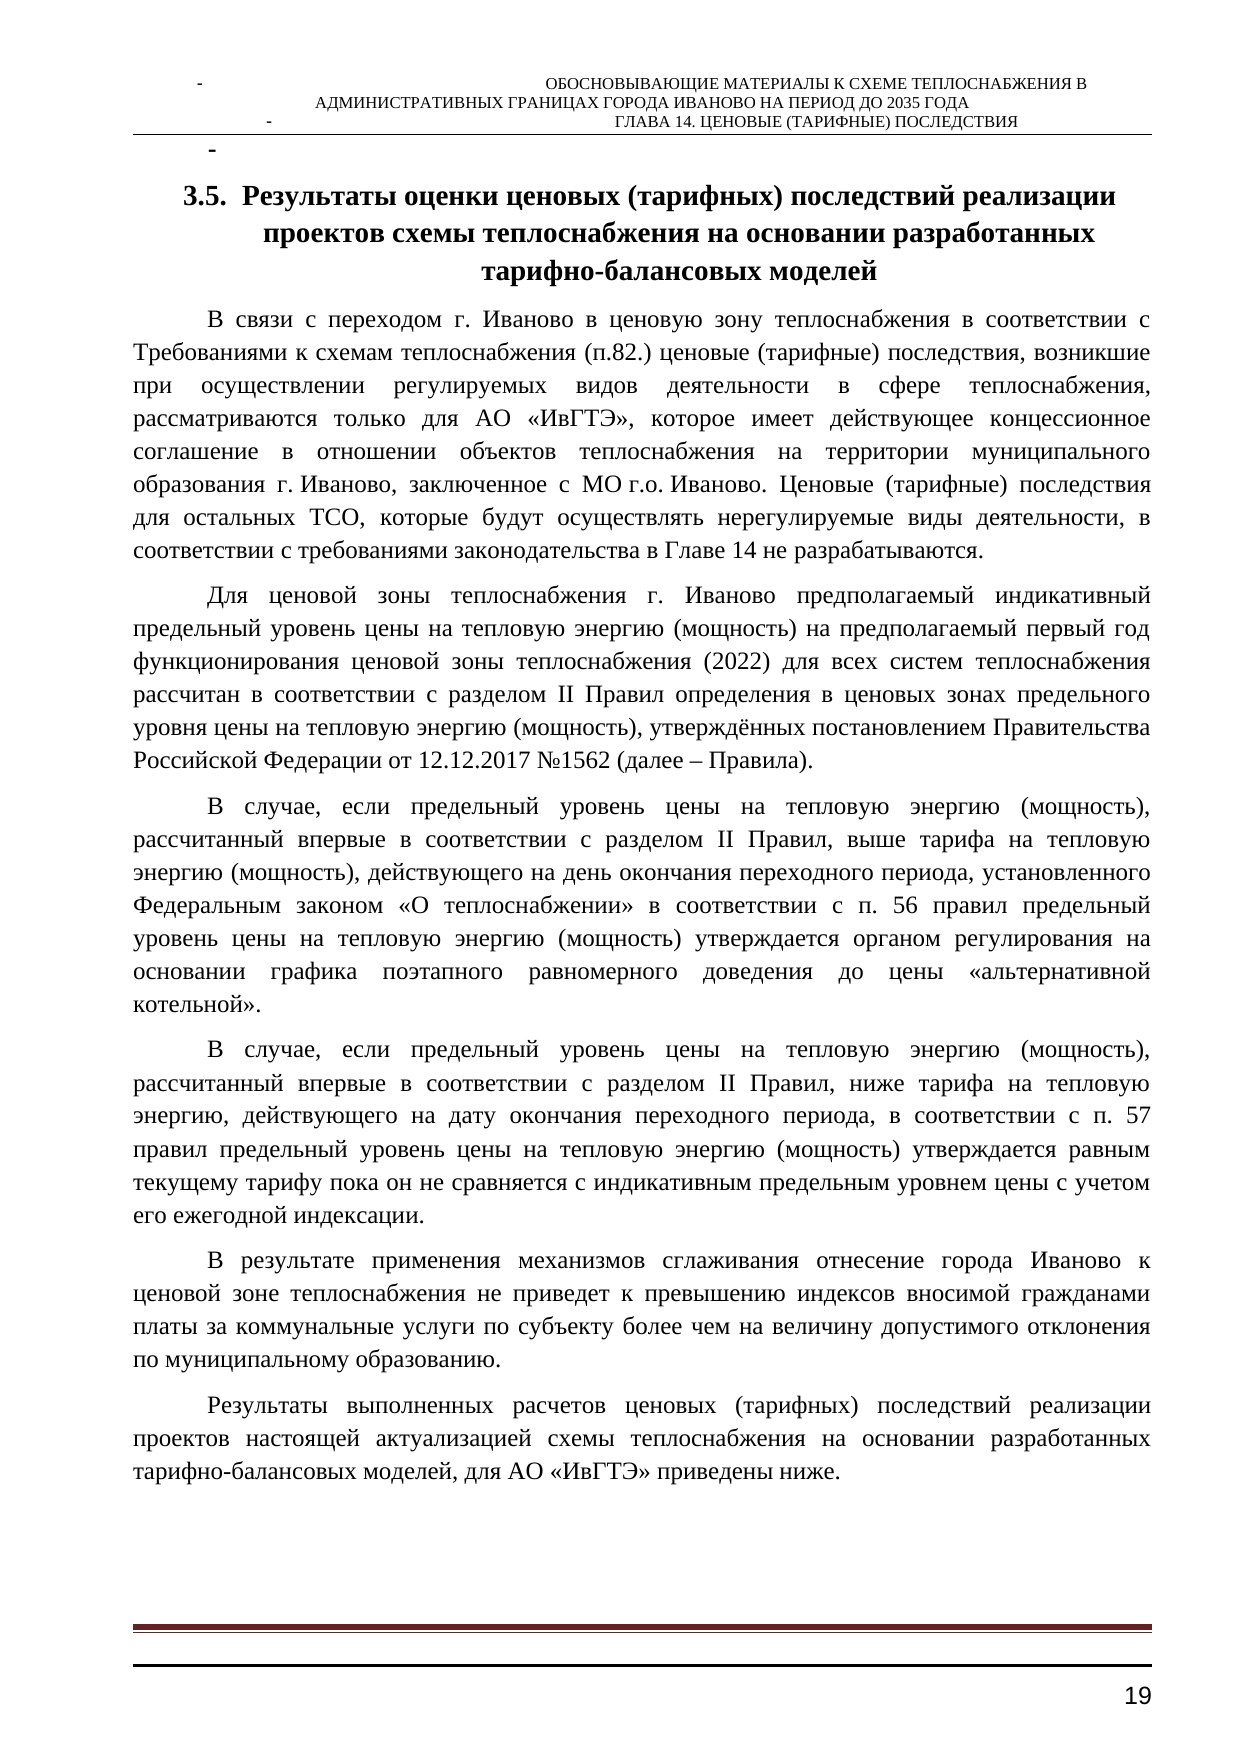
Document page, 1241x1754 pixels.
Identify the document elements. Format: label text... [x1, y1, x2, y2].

text В связи с переходом г. Иваново в ценовую зону теплоснабжения в соответствии с Требованиями к схемам теплоснабжения (п.82.) ценовые (тарифные) последствия, возникшие при осуществлении регулируемых видов деятельности в сфере теплоснабжения, рассматриваются только для АО «ИвГТЭ», которое имеет действующее концессионное соглашение в отношении объектов теплоснабжения на территории муниципального образования г. Иваново, заключенное с МО г.о. Иваново. Ценовые (тарифные) последствия для остальных ТСО, которые будут осуществлять нерегулируемые виды деятельности, в соответствии с требованиями законодательства в Главе 14 не разрабатываются. [133, 304, 1152, 563]
text В случае, если предельный уровень цены на тепловую энергию (мощность), рассчитанный впервые в соответствии с разделом II Правил, выше тарифа на тепловую энергию (мощность), действующего на день окончания переходного периода, установленного Федеральным законом «О теплоснабжении» в соответствии с п. 56 правил предельный уровень цены на тепловую энергию (мощность) утверждается органом регулирования на основании графика поэтапного равномерного доведения до цены «альтернативной котельной». [133, 791, 1152, 1018]
text В случае, если предельный уровень цены на тепловую энергию (мощность), рассчитанный впервые в соответствии с разделом II Правил, ниже тарифа на тепловую энергию, действующего на дату окончания переходного периода, в соответствии с п. 57 правил предельный уровень цены на тепловую энергию (мощность) утверждается равным текущему тарифу пока он не сравняется с индикативным предельным уровнем цены с учетом его ежегодной индексации. [133, 1034, 1152, 1228]
subtitle Результаты оценки ценовых (тарифных) последствий реализации проектов схемы теплоснабжения на основании разработанных тарифно-балансовых моделей [148, 178, 1152, 287]
text В результате применения механизмов сглаживания отнесение города Иваново к ценовой зоне теплоснабжения не приведет к превышению индексов вносимой гражданами платы за коммунальные услуги по субъекту более чем на величину допустимого отклонения по муниципальному образованию. [133, 1245, 1152, 1373]
text Для ценовой зоны теплоснабжения г. Иваново предполагаемый индикативный предельный уровень цены на тепловую энергию (мощность) на предполагаемый первый год функционирования ценовой зоны теплоснабжения (2022) для всех систем теплоснабжения рассчитан в соответствии с разделом II Правил определения в ценовых зонах предельного уровня цены на тепловую энергию (мощность), утверждённых постановлением Правительства Российской Федерации от 12.12.2017 №1562 (далее – Правила). [133, 580, 1152, 774]
text Результаты выполненных расчетов ценовых (тарифных) последствий реализации проектов настоящей актуализацией схемы теплоснабжения на основании разработанных тарифно-балансовых моделей, для АО «ИвГТЭ» приведены ниже. [133, 1390, 1152, 1484]
